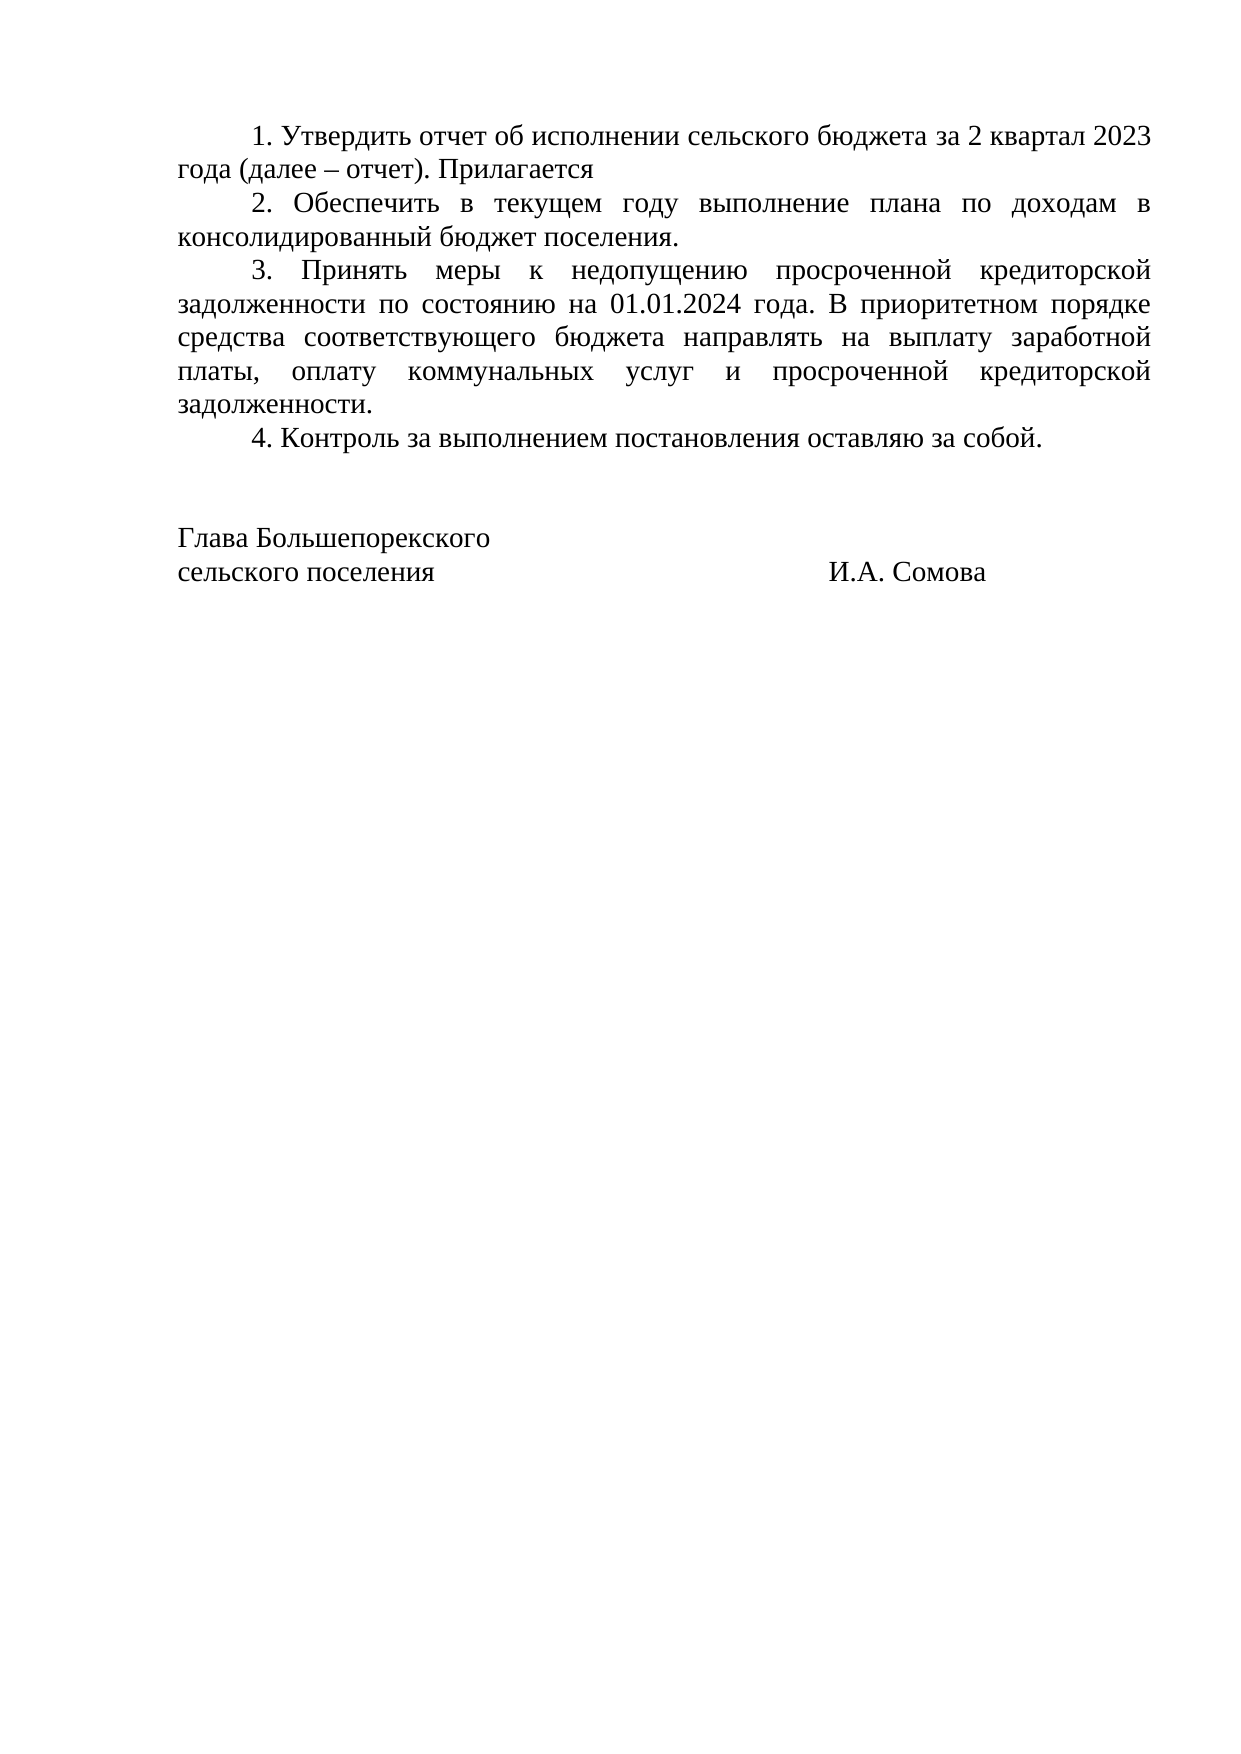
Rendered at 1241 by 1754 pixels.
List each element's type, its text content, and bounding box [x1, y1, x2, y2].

text 1. Утвердить отчет об исполнении сельского бюджета за 2 квартал 2023 года (далее – отчет). Прилагается [177, 118, 1152, 185]
text Глава Большепорекского [177, 521, 1152, 554]
text 2. Обеспечить в текущем году выполнение плана по доходам в консолидированный бюджет поселения. [177, 185, 1152, 252]
text 4. Контроль за выполнением постановления оставляю за собой. [177, 420, 1152, 453]
text 3. Принять меры к недопущению просроченной кредиторской задолженности по состоянию на 01.01.2024 года. В приоритетном порядке средства соответствующего бюджета направлять на выплату заработной платы, оплату коммунальных услуг и просроченной кредиторской задолженности. [177, 252, 1152, 420]
text сельского поселения И.А. Сомова [177, 554, 1152, 588]
